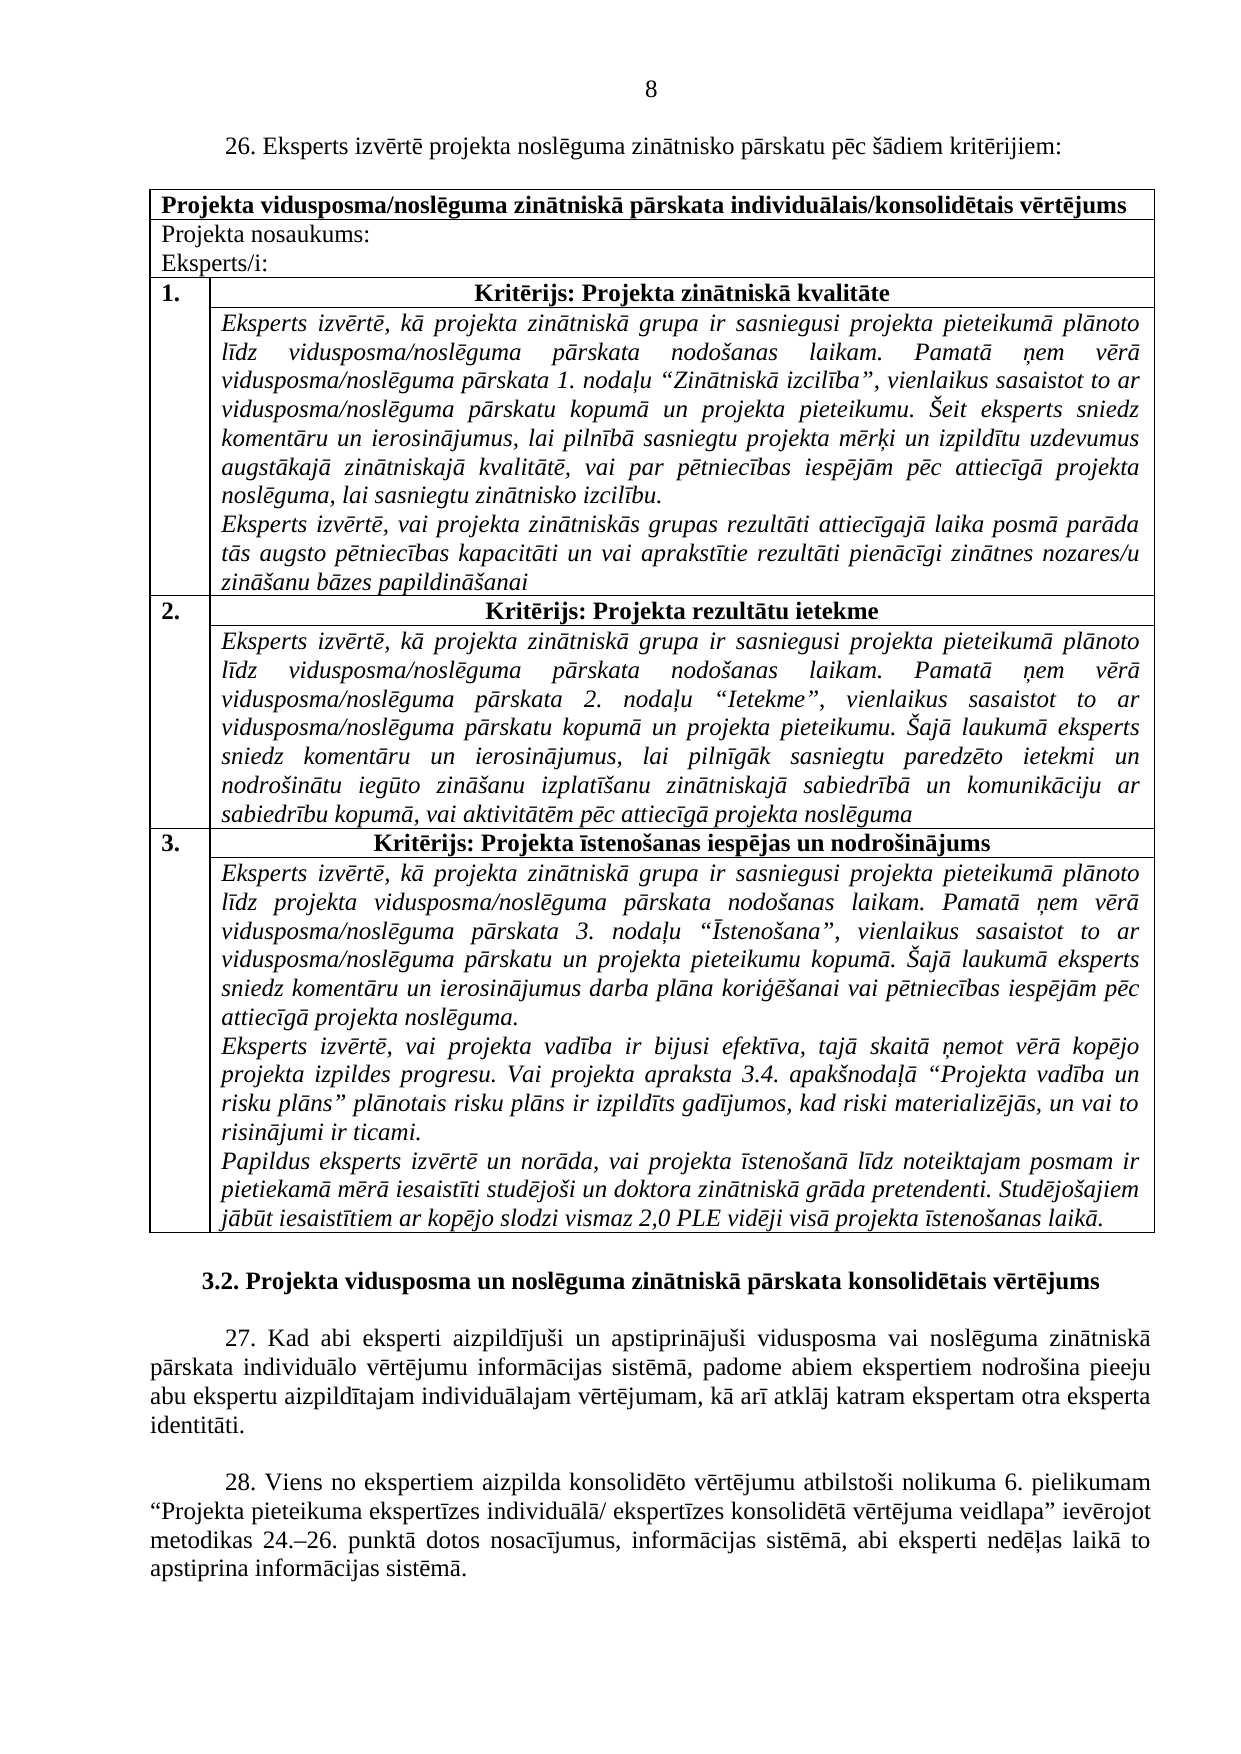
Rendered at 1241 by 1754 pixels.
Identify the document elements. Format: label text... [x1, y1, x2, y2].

list 27. Kad abi eksperti aizpildījuši un apstiprinājuši vidusposma vai noslēguma zinātniskā pārskata individuālo vērtējumu informācijas sistēmā, padome abiem ekspertiem nodrošina pieeju abu ekspertu aizpildītajam individuālajam vērtējumam, kā arī atklāj katram ekspertam otra eksperta identitāti. [150, 1323, 1152, 1438]
table_cell Eksperts izvērtē, kā projekta zinātniskā grupa ir sasniegusi projekta pieteikumā plānoto līdz vidusposma/noslēguma pārskata nodošanas laikam. Pamatā ņem vērā vidusposma/noslēguma pārskata 1. nodaļu “Zinātniskā izcilība”, vienlaikus sasaistot to ar vidusposma/noslēguma pārskatu kopumā un projekta pieteikumu. Šeit eksperts sniedz komentāru un ierosinājumus, lai pilnībā sasniegtu projekta mērķi un izpildītu uzdevumus augstākajā zinātniskajā kvalitātē, vai par pētniecības iespējām pēc attiecīgā projekta noslēguma, lai sasniegtu zinātnisko izcilību. Eksperts izvērtē, vai projekta zinātniskās grupas rezultāti attiecīgajā laika posmā parāda tās augsto pētniecības kapacitāti un vai aprakstītie rezultāti pienācīgi zinātnes nozares/u zināšanu bāzes papildināšanai [211, 308, 1154, 595]
subtitle 3.2. Projekta vidusposma un noslēguma zinātniskā pārskata konsolidētais vērtējums [150, 1266, 1152, 1295]
table_cell Eksperts izvērtē, kā projekta zinātniskā grupa ir sasniegusi projekta pieteikumā plānoto līdz vidusposma/noslēguma pārskata nodošanas laikam. Pamatā ņem vērā vidusposma/noslēguma pārskata 2. nodaļu “Ietekme”, vienlaikus sasaistot to ar vidusposma/noslēguma pārskatu kopumā un projekta pieteikumu. Šajā laukumā eksperts sniedz komentāru un ierosinājumus, lai pilnīgāk sasniegtu paredzēto ietekmi un nodrošinātu iegūto zināšanu izplatīšanu zinātniskajā sabiedrībā un komunikāciju ar sabiedrību kopumā, vai aktivitātēm pēc attiecīgā projekta noslēguma [211, 626, 1154, 827]
list 26. Eksperts izvērtē projekta noslēguma zinātnisko pārskatu pēc šādiem kritērijiem: [150, 131, 1152, 160]
table_cell Kritērijs: Projekta īstenošanas iespējas un nodrošinājums [211, 829, 1154, 857]
text 28. Viens no ekspertiem aizpilda konsolidēto vērtējumu atbilstoši nolikuma 6. pielikumam “Projekta pieteikuma ekspertīzes individuālā/ ekspertīzes konsolidētā vērtējuma veidlapa” ievērojot metodikas 24.–26. punktā dotos nosacījumus, informācijas sistēmā, abi eksperti nedēļas laikā to apstiprina informācijas sistēmā. [150, 1467, 1152, 1582]
table_cell 2. [151, 596, 209, 827]
table_cell Eksperts izvērtē, kā projekta zinātniskā grupa ir sasniegusi projekta pieteikumā plānoto līdz projekta vidusposma/noslēguma pārskata nodošanas laikam. Pamatā ņem vērā vidusposma/noslēguma pārskata 3. nodaļu “Īstenošana”, vienlaikus sasaistot to ar vidusposma/noslēguma pārskatu un projekta pieteikumu kopumā. Šajā laukumā eksperts sniedz komentāru un ierosinājumus darba plāna koriģēšanai vai pētniecības iespējām pēc attiecīgā projekta noslēguma. Eksperts izvērtē, vai projekta vadība ir bijusi efektīva, tajā skaitā ņemot vērā kopējo projekta izpildes progresu. Vai projekta apraksta 3.4. apakšnodaļā “Projekta vadība un risku plāns” plānotais risku plāns ir izpildīts gadījumos, kad riski materializējās, un vai to risinājumi ir ticami. Papildus eksperts izvērtē un norāda, vai projekta īstenošanā līdz noteiktajam posmam ir pietiekamā mērā iesaistīti studējoši un doktora zinātniskā grāda pretendenti. Studējošajiem jābūt iesaistītiem ar kopējo slodzi vismaz 2,0 PLE vidēji visā projekta īstenošanas laikā. [211, 858, 1154, 1232]
table_cell Kritērijs: Projekta rezultātu ietekme [211, 596, 1154, 625]
table_cell Projekta nosaukums: Eksperts/i: [151, 220, 1154, 277]
table_cell Kritērijs: Projekta zinātniskā kvalitāte [211, 278, 1154, 307]
table_header Projekta vidusposma/noslēguma zinātniskā pārskata individuālais/konsolidētais vērtējums [151, 190, 1154, 218]
table_cell 1. [151, 278, 209, 595]
table_cell 3. [151, 829, 209, 1232]
